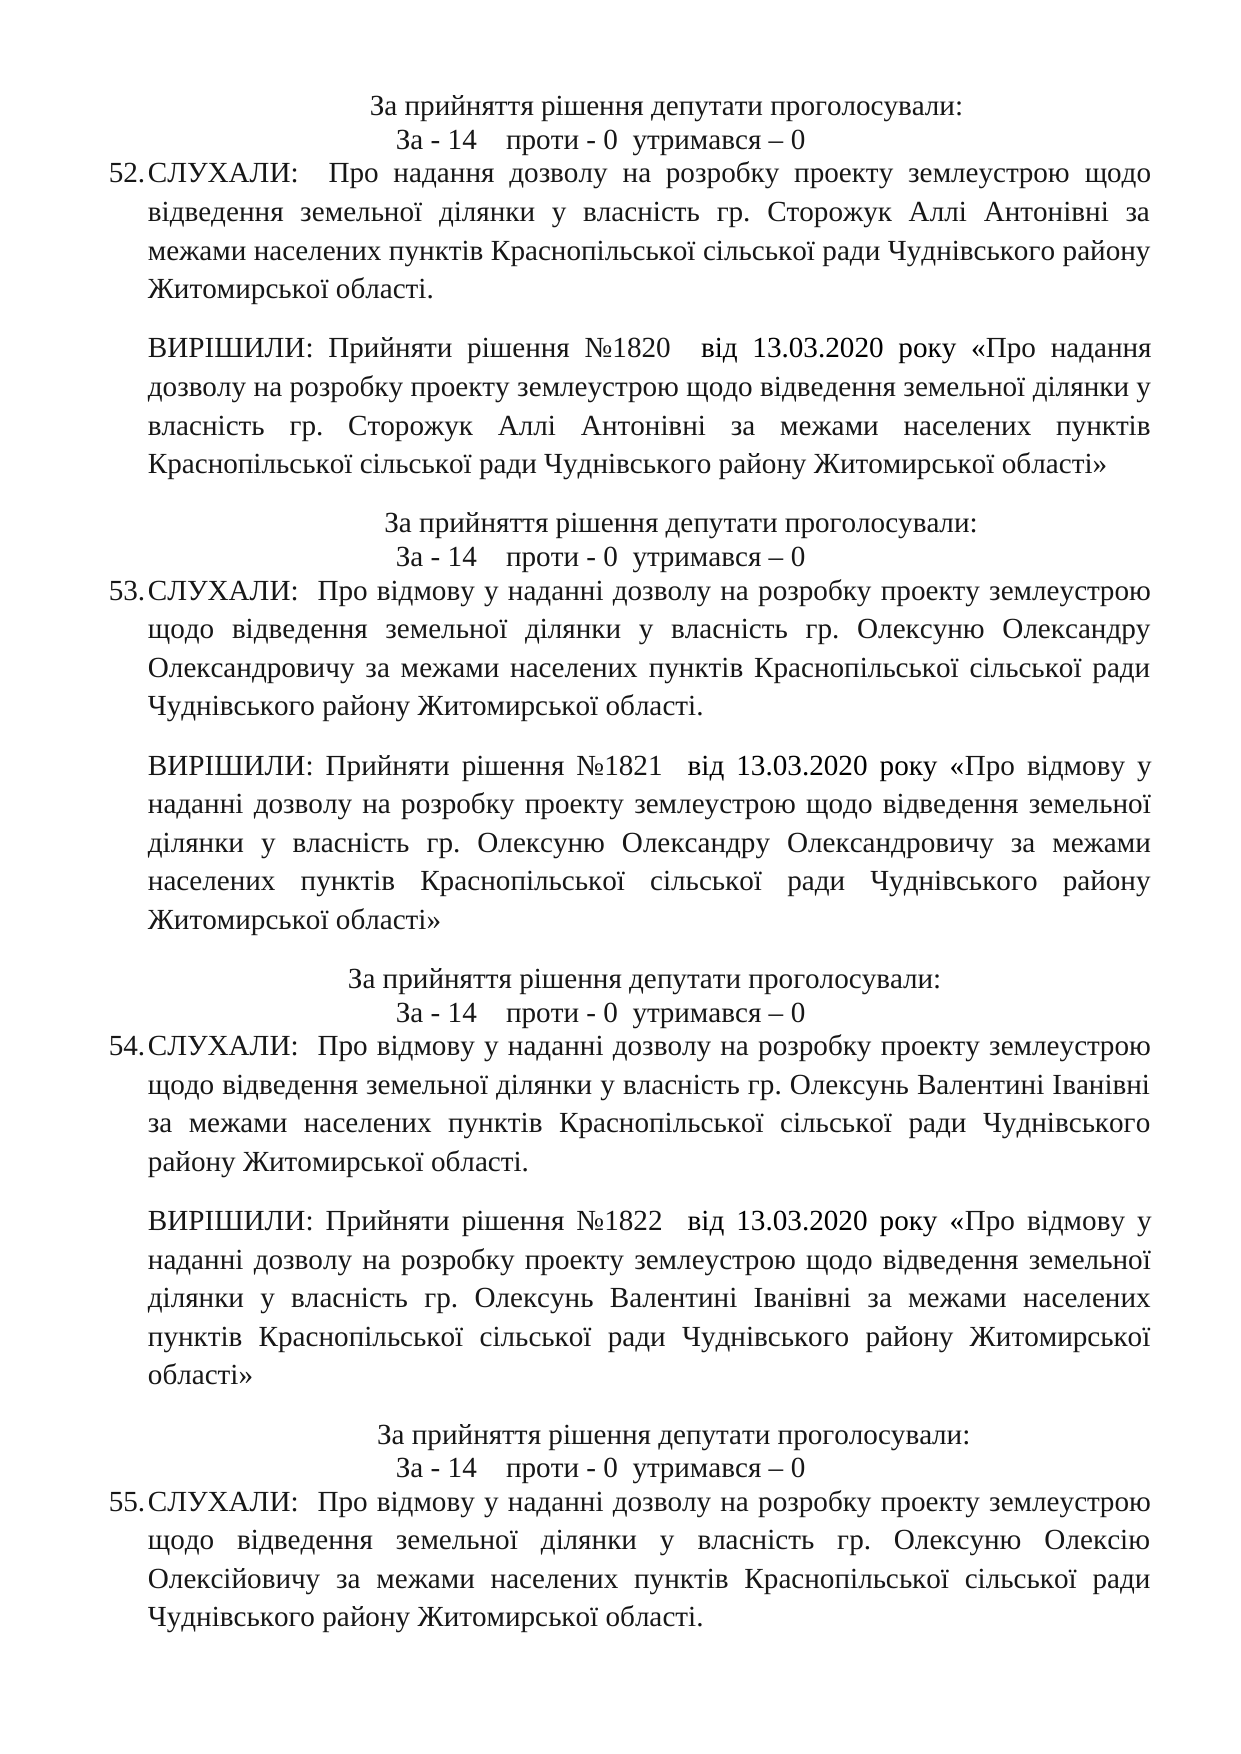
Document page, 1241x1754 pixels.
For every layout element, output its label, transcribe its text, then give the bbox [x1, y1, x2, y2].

list СЛУХАЛИ: Про надання дозволу на розробку проекту землеустрою щодо відведення земельної ділянки у власність гр. Сторожук Аллі Антонівні за межами населених пунктів Краснопільської сільської ради Чуднівського району Житомирської області. [108, 156, 1152, 305]
text ВИРІШИЛИ: Прийняти рішення №1822 від 13.03.2020 року «Про відмову у наданні дозволу на розробку проекту землеустрою щодо відведення земельної ділянки у власність гр. Олексунь Валентині Іванівні за межами населених пунктів Краснопільської сільської ради Чуднівського району Житомирської області» [148, 1203, 1152, 1391]
list За прийняття рішення депутати проголосували: [129, 88, 1152, 122]
list СЛУХАЛИ: Про відмову у наданні дозволу на розробку проекту землеустрою щодо відведення земельної ділянки у власність гр. Олексунь Валентині Іванівні за межами населених пунктів Краснопільської сільської ради Чуднівського району Житомирської області. [108, 1028, 1152, 1177]
list За прийняття рішення депутати проголосували: [129, 961, 1152, 995]
list СЛУХАЛИ: Про відмову у наданні дозволу на розробку проекту землеустрою щодо відведення земельної ділянки у власність гр. Олексуню Олександру Олександровичу за межами населених пунктів Краснопільської сільської ради Чуднівського району Житомирської області. [108, 573, 1152, 722]
text ВИРІШИЛИ: Прийняти рішення №1820 від 13.03.2020 року «Про надання дозволу на розробку проекту землеустрою щодо відведення земельної ділянки у власність гр. Сторожук Аллі Антонівні за межами населених пунктів Краснопільської сільської ради Чуднівського району Житомирської області» [148, 331, 1152, 480]
text За - 14 проти - 0 утримався – 0 [148, 122, 1152, 156]
list За прийняття рішення депутати проголосували: [129, 506, 1152, 539]
text За - 14 проти - 0 утримався – 0 [148, 539, 1152, 573]
list За прийняття рішення депутати проголосували: [129, 1417, 1152, 1450]
text ВИРІШИЛИ: Прийняти рішення №1821 від 13.03.2020 року «Про відмову у наданні дозволу на розробку проекту землеустрою щодо відведення земельної ділянки у власність гр. Олексуню Олександру Олександровичу за межами населених пунктів Краснопільської сільської ради Чуднівського району Житомирської області» [148, 748, 1152, 935]
text За - 14 проти - 0 утримався – 0 [148, 1450, 1152, 1484]
list СЛУХАЛИ: Про відмову у наданні дозволу на розробку проекту землеустрою щодо відведення земельної ділянки у власність гр. Олексуню Олексію Олексійовичу за межами населених пунктів Краснопільської сільської ради Чуднівського району Житомирської області. [108, 1484, 1152, 1633]
text За - 14 проти - 0 утримався – 0 [148, 995, 1152, 1028]
